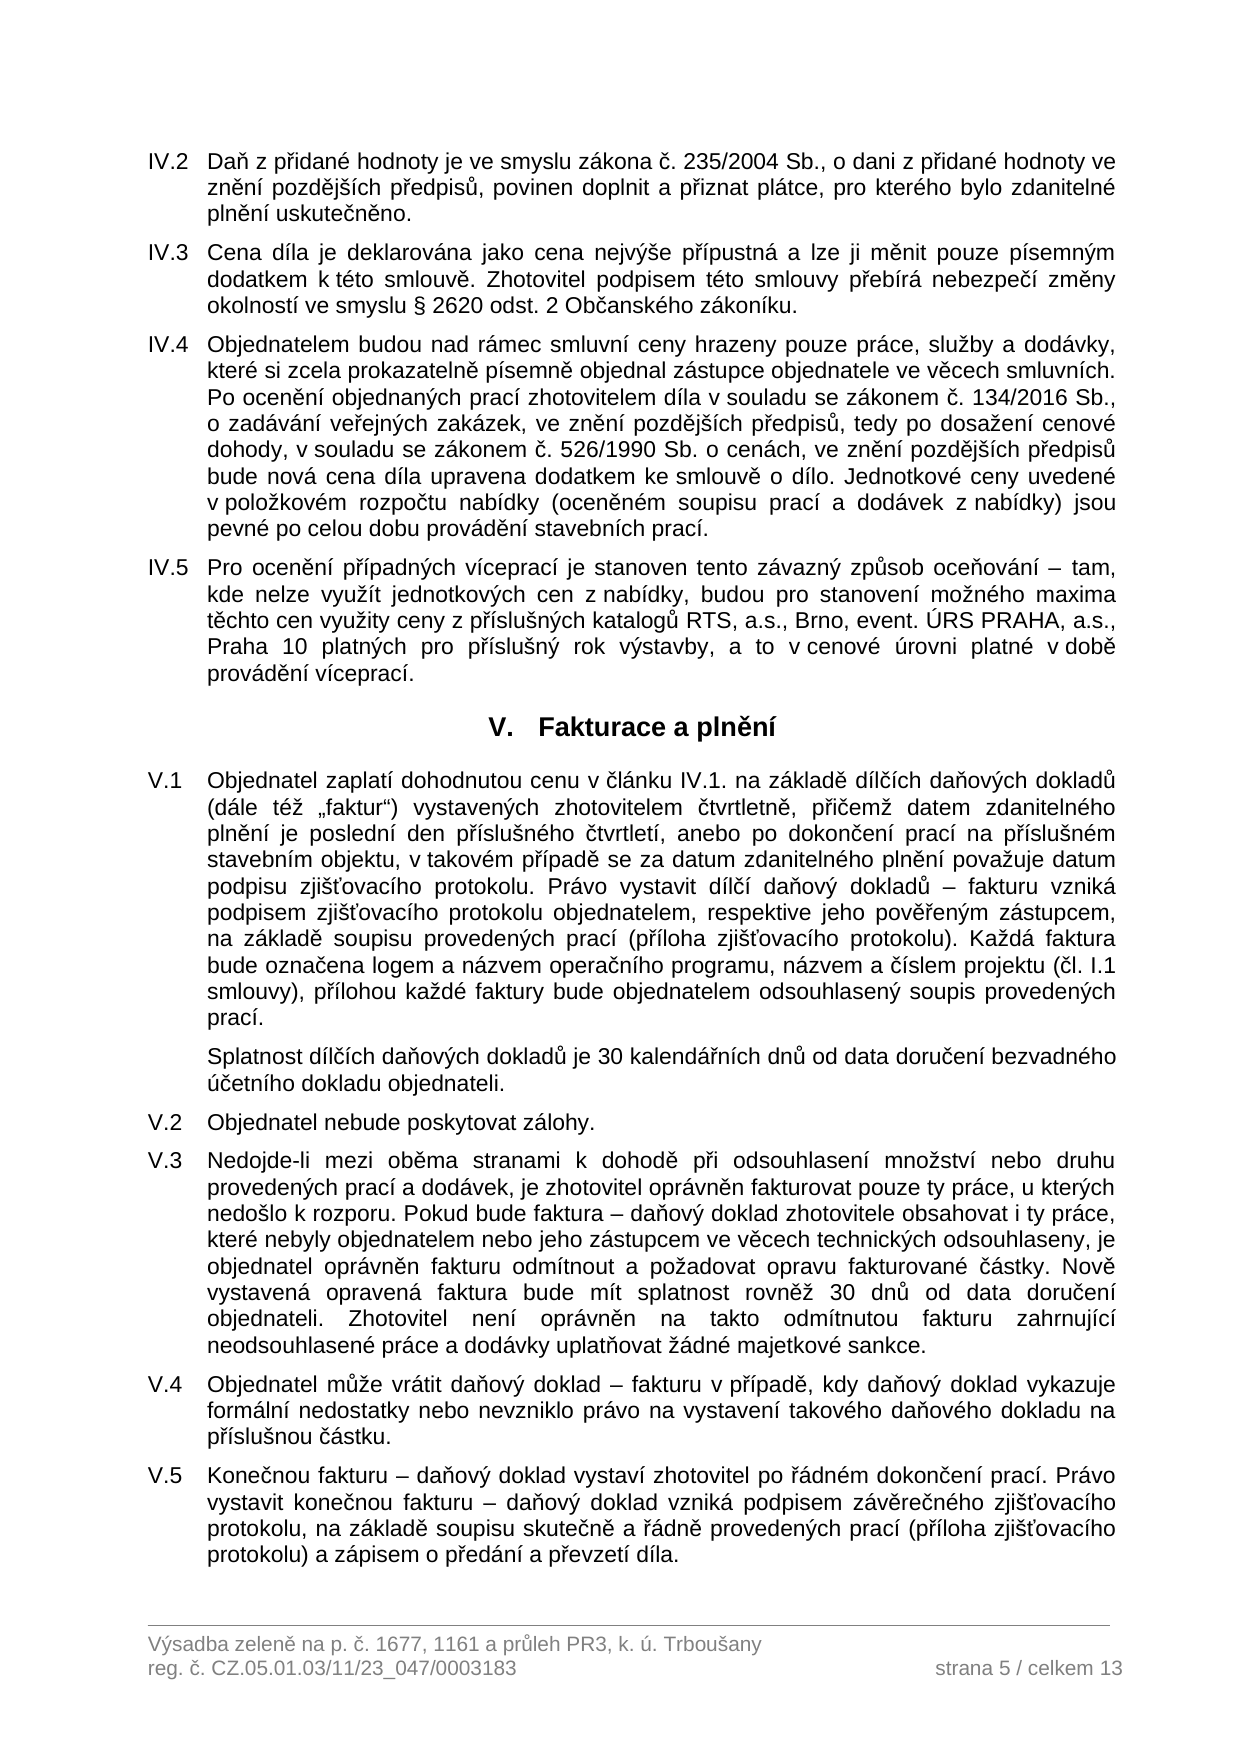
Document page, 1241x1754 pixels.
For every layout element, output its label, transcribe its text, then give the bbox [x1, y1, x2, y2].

list Objednatel nebude poskytovat zálohy. [148, 1108, 1116, 1135]
list Nedojde-li mezi oběma stranami k dohodě při odsouhlasení množství nebo druhu provedených prací a dodávek, je zhotovitel oprávněn fakturovat pouze ty práce, u kterých nedošlo k rozporu. Pokud bude faktura – daňový doklad zhotovitele obsahovat i ty práce, které nebyly objednatelem nebo jeho zástupcem ve věcech technických odsouhlaseny, je objednatel oprávněn fakturu odmítnout a požadovat opravu fakturované částky. Nově vystavená opravená faktura bude mít splatnost rovněž 30 dnů od data doručení objednateli. Zhotovitel není oprávněn na takto odmítnutou fakturu zahrnující neodsouhlasené práce a dodávky uplatňovat žádné majetkové sankce. [148, 1147, 1116, 1358]
list Cena díla je deklarována jako cena nejvýše přípustná a lze ji měnit pouze písemným dodatkem k této smlouvě. Zhotovitel podpisem této smlouvy přebírá nebezpečí změny okolností ve smyslu § 2620 odst. 2 Občanského zákoníku. [148, 239, 1116, 318]
list Objednatel zaplatí dohodnutou cenu v článku IV.1. na základě dílčích daňových dokladů (dále též „faktur“) vystavených zhotovitelem čtvrtletně, přičemž datem zdanitelného plnění je poslední den příslušného čtvrtletí, anebo po dokončení prací na příslušném stavebním objektu, v takovém případě se za datum zdanitelného plnění považuje datum podpisu zjišťovacího protokolu. Právo vystavit dílčí daňový dokladů – fakturu vzniká podpisem zjišťovacího protokolu objednatelem, respektive jeho pověřeným zástupcem, na základě soupisu provedených prací (příloha zjišťovacího protokolu). Každá faktura bude označena logem a názvem operačního programu, názvem a číslem projektu (čl. I.1 smlouvy), přílohou každé faktury bude objednatelem odsouhlasený soupis provedených prací. [148, 767, 1116, 1031]
list Daň z přidané hodnoty je ve smyslu zákona č. 235/2004 Sb., o dani z přidané hodnoty ve znění pozdějších předpisů, povinen doplnit a přiznat plátce, pro kterého bylo zdanitelné plnění uskutečněno. [148, 148, 1116, 227]
text Splatnost dílčích daňových dokladů je 30 kalendářních dnů od data doručení bezvadného účetního dokladu objednateli. [148, 1043, 1116, 1096]
list Objednatel může vrátit daňový doklad – fakturu v případě, kdy daňový doklad vykazuje formální nedostatky nebo nevzniklo právo na vystavení takového daňového dokladu na příslušnou částku. [148, 1371, 1116, 1450]
list Objednatelem budou nad rámec smluvní ceny hrazeny pouze práce, služby a dodávky, které si zcela prokazatelně písemně objednal zástupce objednatele ve věcech smluvních. Po ocenění objednaných prací zhotovitelem díla v souladu se zákonem č. 134/2016 Sb., o zadávání veřejných zakázek, ve znění pozdějších předpisů, tedy po dosažení cenové dohody, v souladu se zákonem č. 526/1990 Sb. o cenách, ve znění pozdějších předpisů bude nová cena díla upravena dodatkem ke smlouvě o dílo. Jednotkové ceny uvedené v položkovém rozpočtu nabídky (oceněném soupisu prací a dodávek z nabídky) jsou pevné po celou dobu provádění stavebních prací. [148, 331, 1116, 542]
list Konečnou fakturu – daňový doklad vystaví zhotovitel po řádném dokončení prací. Právo vystavit konečnou fakturu – daňový doklad vzniká podpisem závěrečného zjišťovacího protokolu, na základě soupisu skutečně a řádně provedených prací (příloha zjišťovacího protokolu) a zápisem o předání a převzetí díla. [148, 1462, 1116, 1568]
list Pro ocenění případných víceprací je stanoven tento závazný způsob oceňování – tam, kde nelze využít jednotkových cen z nabídky, budou pro stanovení možného maxima těchto cen využity ceny z příslušných katalogů RTS, a.s., Brno, event. ÚRS PRAHA, a.s., Praha 10 platných pro příslušný rok výstavby, a to v cenové úrovni platné v době provádění víceprací. [148, 554, 1116, 686]
list Fakturace a plnění [148, 711, 1116, 742]
